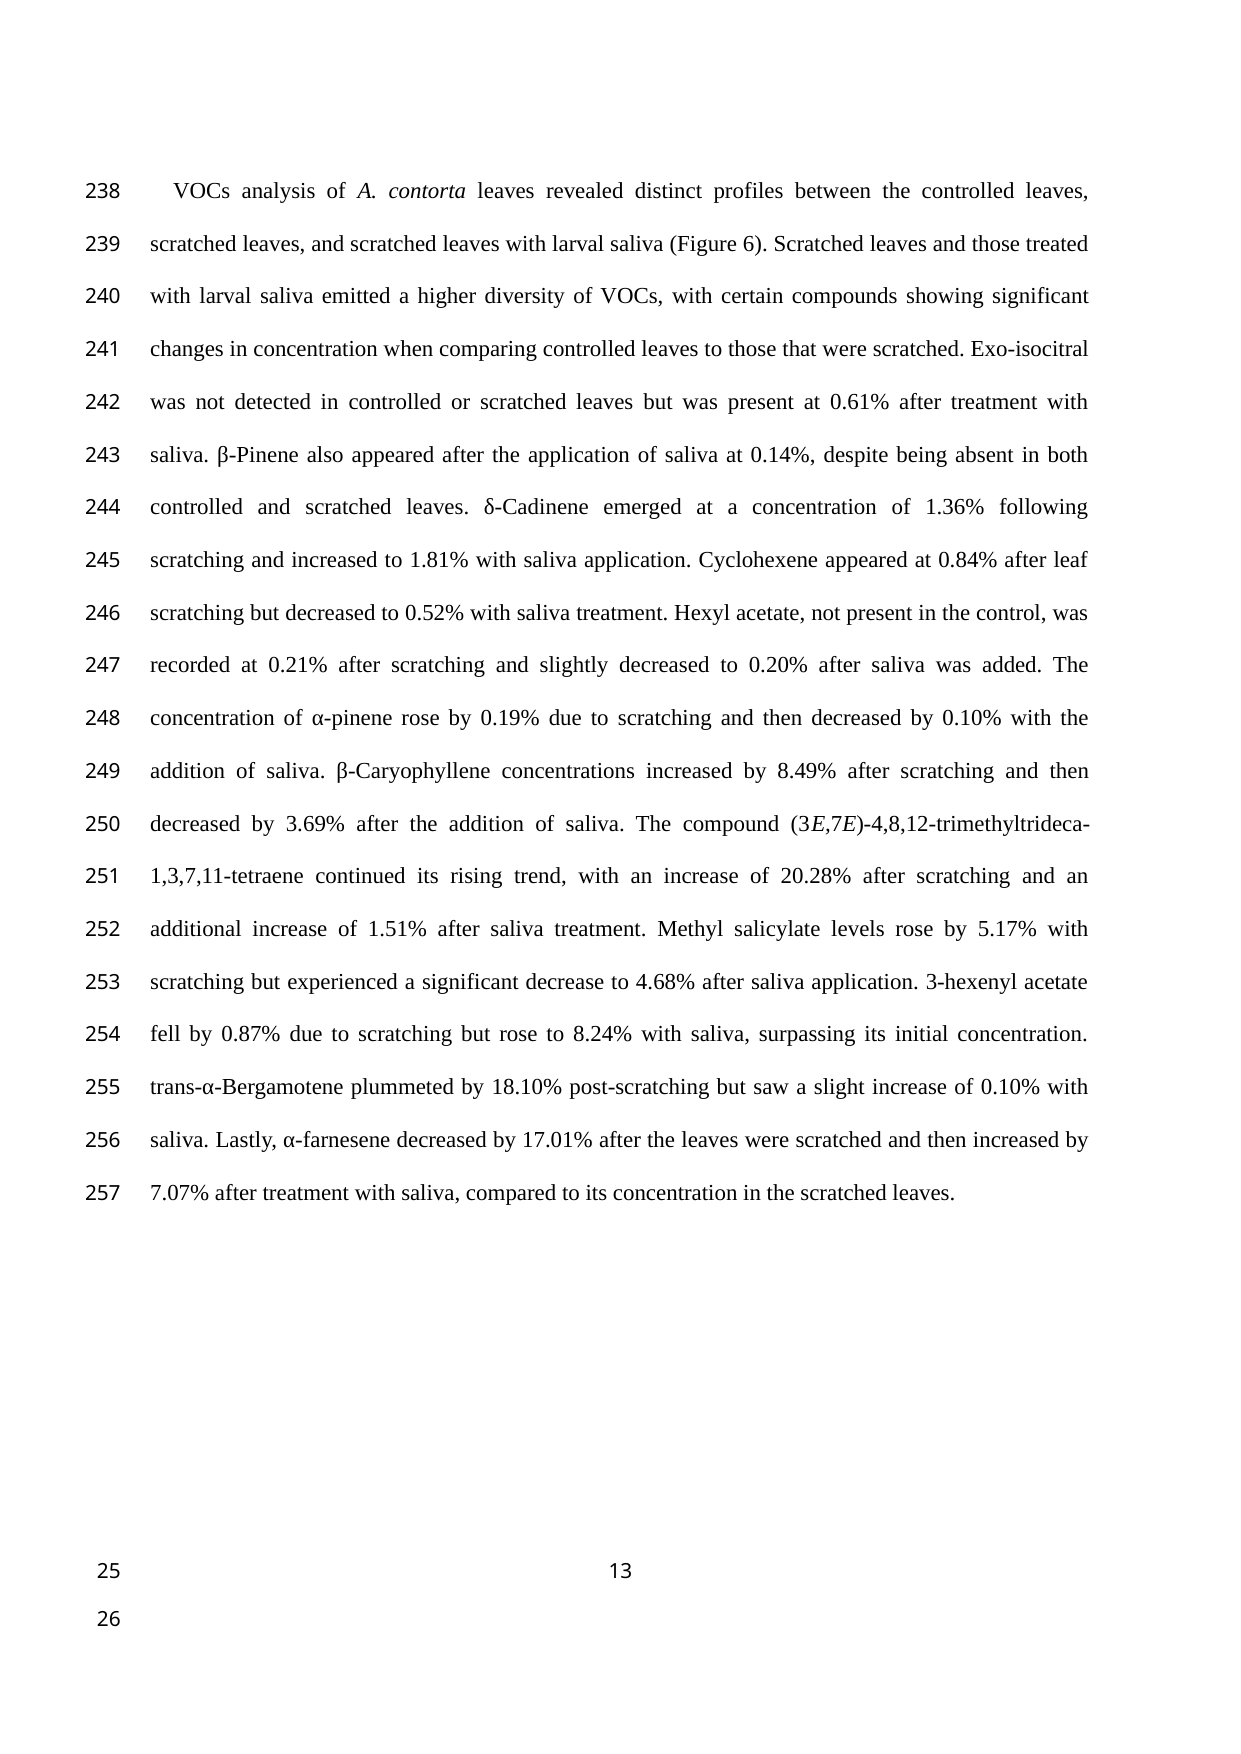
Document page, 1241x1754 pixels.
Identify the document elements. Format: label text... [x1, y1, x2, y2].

text VOCs analysis of A. contorta leaves revealed distinct profiles between the controlled leaves, scratched leaves, and scratched leaves with larval saliva (Figure 6). Scratched leaves and those treated with larval saliva emitted a higher diversity of VOCs, with certain compounds showing significant changes in concentration when comparing controlled leaves to those that were scratched. Exo-isocitral was not detected in controlled or scratched leaves but was present at 0.61% after treatment with saliva. β-Pinene also appeared after the application of saliva at 0.14%, despite being absent in both controlled and scratched leaves. δ-Cadinene emerged at a concentration of 1.36% following scratching and increased to 1.81% with saliva application. Cyclohexene appeared at 0.84% after leaf scratching but decreased to 0.52% with saliva treatment. Hexyl acetate, not present in the control, was recorded at 0.21% after scratching and slightly decreased to 0.20% after saliva was added. The concentration of α-pinene rose by 0.19% due to scratching and then decreased by 0.10% with the addition of saliva. β-Caryophyllene concentrations increased by 8.49% after scratching and then decreased by 3.69% after the addition of saliva. The compound (3E,7E)-4,8,12-trimethyltrideca-1,3,7,11-tetraene continued its rising trend, with an increase of 20.28% after scratching and an additional increase of 1.51% after saliva treatment. Methyl salicylate levels rose by 5.17% with scratching but experienced a significant decrease to 4.68% after saliva application. 3-hexenyl acetate fell by 0.87% due to scratching but rose to 8.24% with saliva, surpassing its initial concentration. trans-α-Bergamotene plummeted by 18.10% post-scratching but saw a slight increase of 0.10% with saliva. Lastly, α-farnesene decreased by 17.01% after the leaves were scratched and then increased by 7.07% after treatment with saliva, compared to its concentration in the scratched leaves. [150, 177, 1090, 1205]
